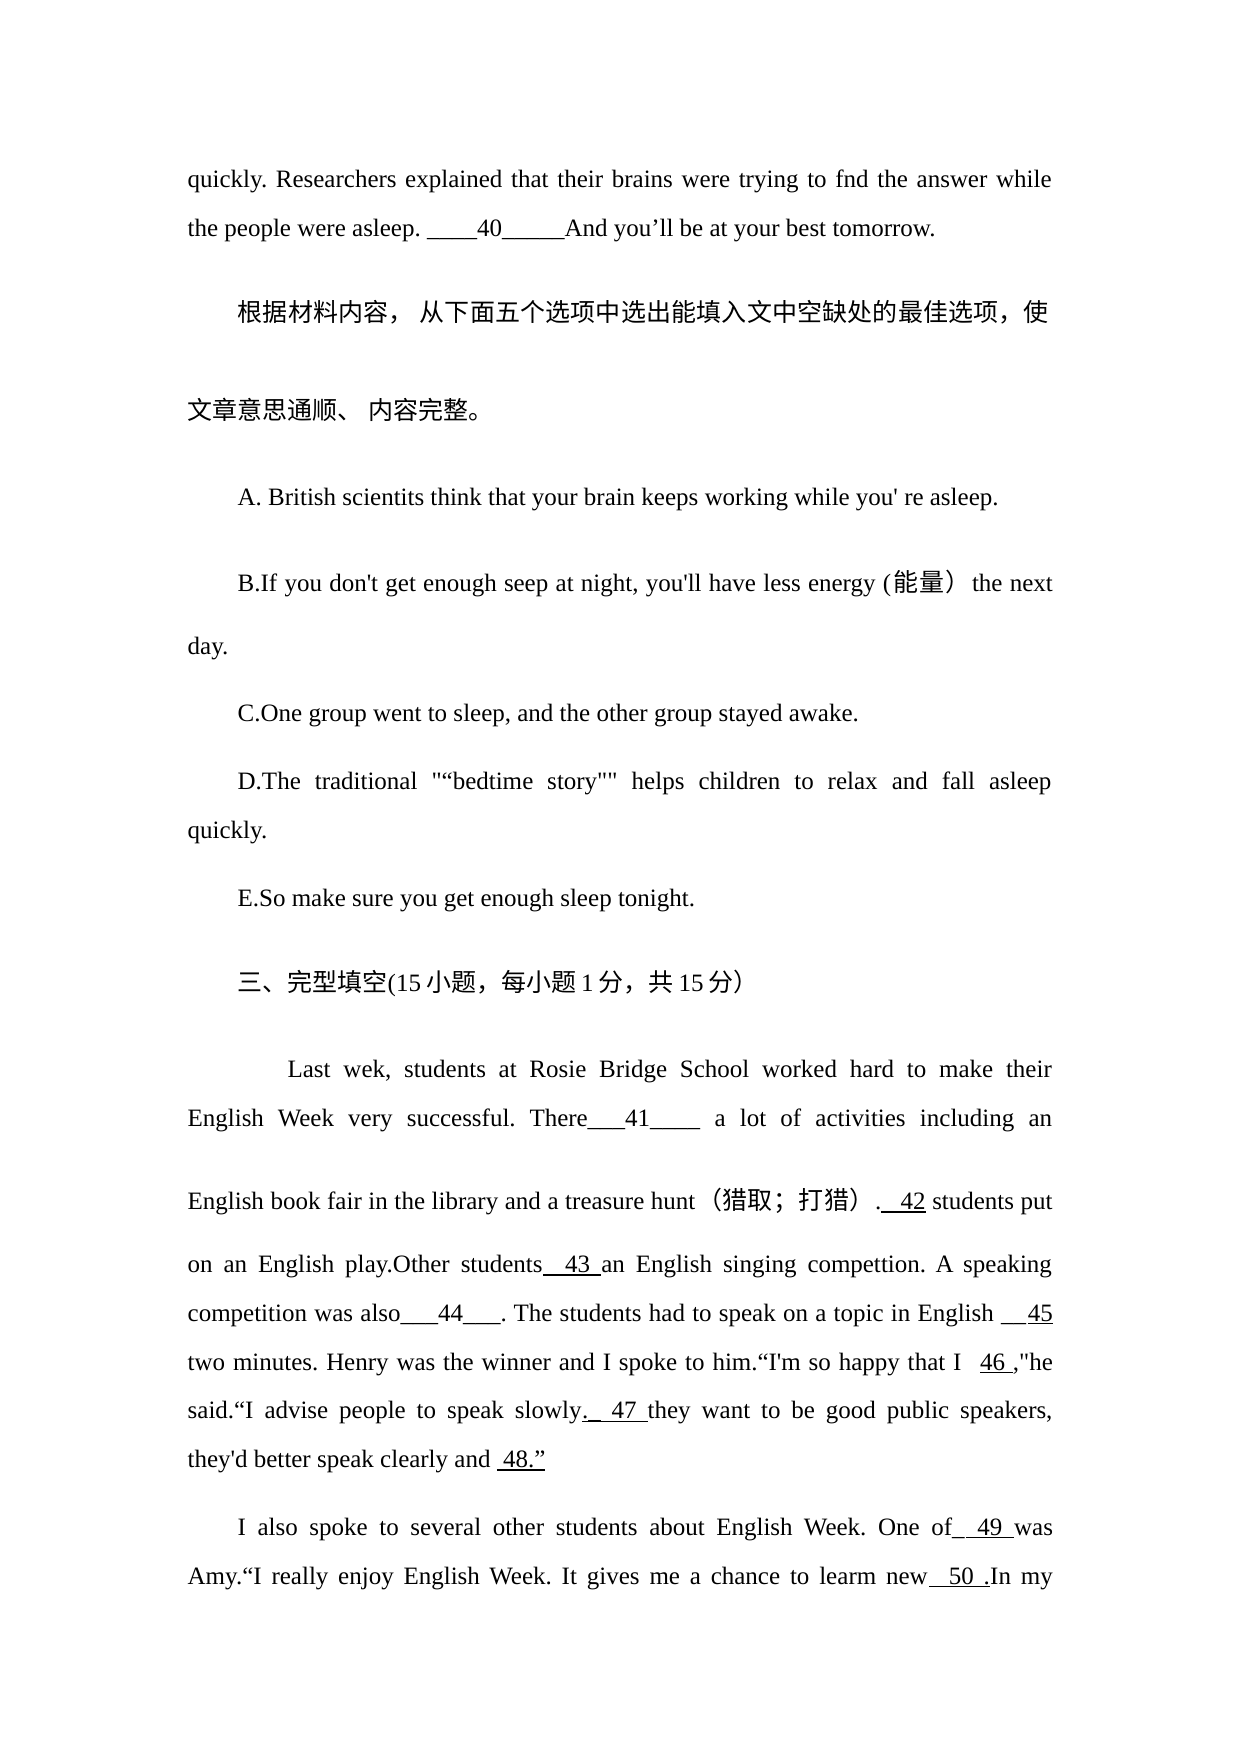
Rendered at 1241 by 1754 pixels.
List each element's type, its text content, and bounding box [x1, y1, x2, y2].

list D.The traditional "“bedtime story"" helps children to relax and fall asleep quickly. [187, 764, 1053, 846]
list A. British scientits think that your brain keeps working while you' re asleep. [187, 480, 1053, 512]
list E.So make sure you get enough sleep tonight. [187, 881, 1053, 913]
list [187, 162, 1053, 243]
list 三、完型填空(15小题，每小题1分，共15分） [187, 948, 1053, 1013]
list Last wek, students at Rosie Bridge School worked hard to make their English Week very successful. There___41____ a lot of activities including an English book fair in the library and a treasure hunt（猎取；打猎）._ 42 students put on an English play.Other students 43 an English singing compettion. A speaking competition was also___44___. The students had to speak on a topic in English __45 two minutes. Henry was the winner and I spoke to him.“I'm so happy that I 46 ,"he said.“I advise people to speak slowly._ 47 they want to be good public speakers, they'd better speak clearly and 48.” [187, 1052, 1053, 1475]
list C.One group went to sleep, and the other group stayed awake. [187, 697, 1053, 729]
list 根据材料内容， 从下面五个选项中选出能填入文中空缺处的最佳选项，使文章意思通顺、 内容完整。 [187, 278, 1053, 441]
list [187, 1510, 1053, 1591]
list B.If you don't get enough seep at night, you'll have less energy (能量）the next day. [187, 548, 1053, 661]
